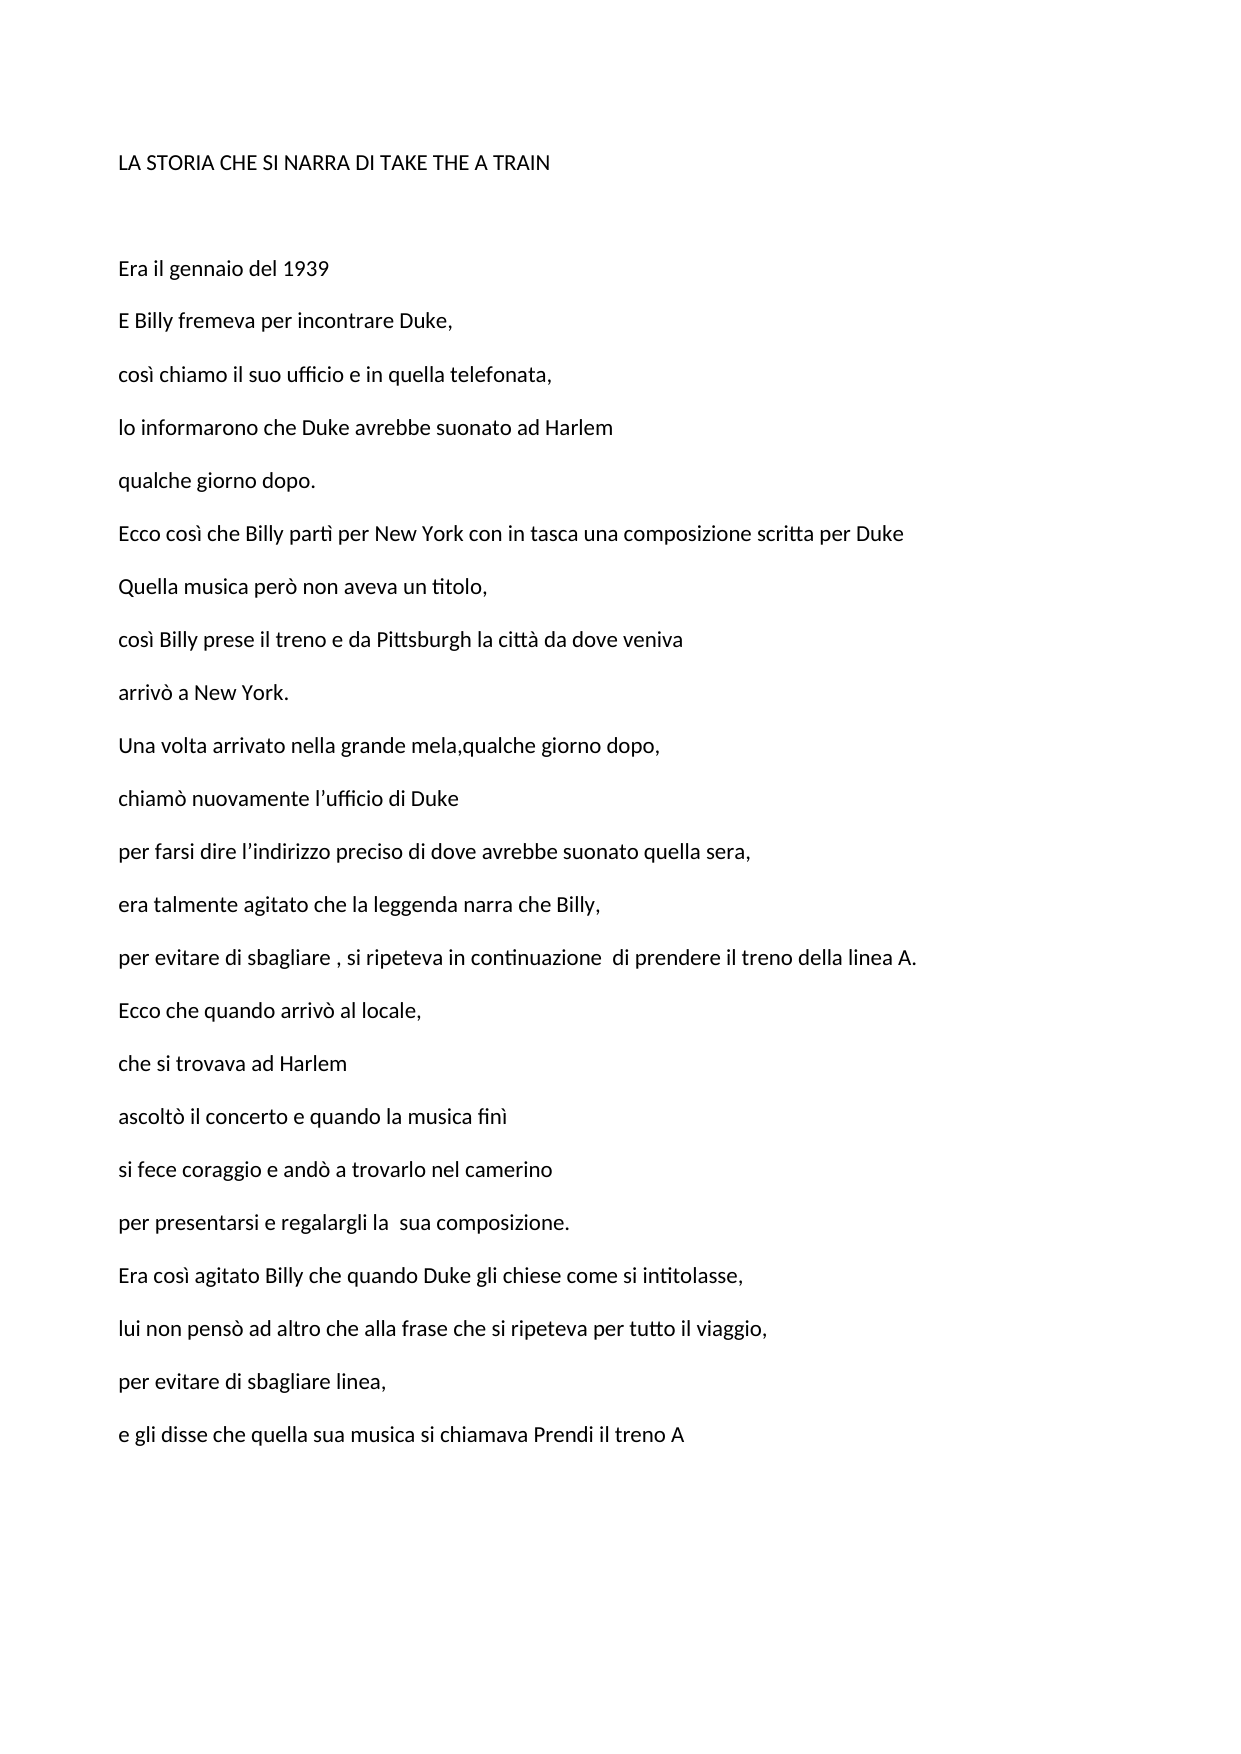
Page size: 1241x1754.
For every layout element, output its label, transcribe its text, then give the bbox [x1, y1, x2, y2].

text per evitare di sbagliare linea, [118, 1367, 1122, 1395]
text e gli disse che quella sua musica si chiamava Prendi il treno A [118, 1420, 1122, 1448]
text Quella musica però non aveva un titolo, [118, 572, 1122, 600]
text lo informarono che Duke avrebbe suonato ad Harlem [118, 413, 1122, 441]
text E Billy fremeva per incontrare Duke, [118, 307, 1122, 335]
text Una volta arrivato nella grande mela,qualche giorno dopo, [118, 731, 1122, 759]
text qualche giorno dopo. [118, 466, 1122, 494]
text per farsi dire l’indirizzo preciso di dove avrebbe suonato quella sera, [118, 837, 1122, 865]
text era talmente agitato che la leggenda narra che Billy, [118, 890, 1122, 918]
text che si trovava ad Harlem [118, 1049, 1122, 1077]
text Ecco così che Billy partì per New York con in tasca una composizione scritta per Duke [118, 519, 1122, 547]
text LA STORIA CHE SI NARRA DI TAKE THE A TRAIN [118, 148, 1122, 176]
text lui non pensò ad altro che alla frase che si ripeteva per tutto il viaggio, [118, 1314, 1122, 1342]
text così chiamo il suo ufficio e in quella telefonata, [118, 360, 1122, 388]
text Era così agitato Billy che quando Duke gli chiese come si intitolasse, [118, 1261, 1122, 1289]
text ascoltò il concerto e quando la musica finì [118, 1102, 1122, 1130]
text si fece coraggio e andò a trovarlo nel camerino [118, 1155, 1122, 1183]
text per presentarsi e regalargli la sua composizione. [118, 1208, 1122, 1236]
text per evitare di sbagliare , si ripeteva in continuazione di prendere il treno della linea A. [118, 943, 1122, 971]
text Era il gennaio del 1939 [118, 254, 1122, 282]
text arrivò a New York. [118, 678, 1122, 706]
text chiamò nuovamente l’ufficio di Duke [118, 784, 1122, 812]
text così Billy prese il treno e da Pittsburgh la città da dove veniva [118, 625, 1122, 653]
text Ecco che quando arrivò al locale, [118, 996, 1122, 1024]
